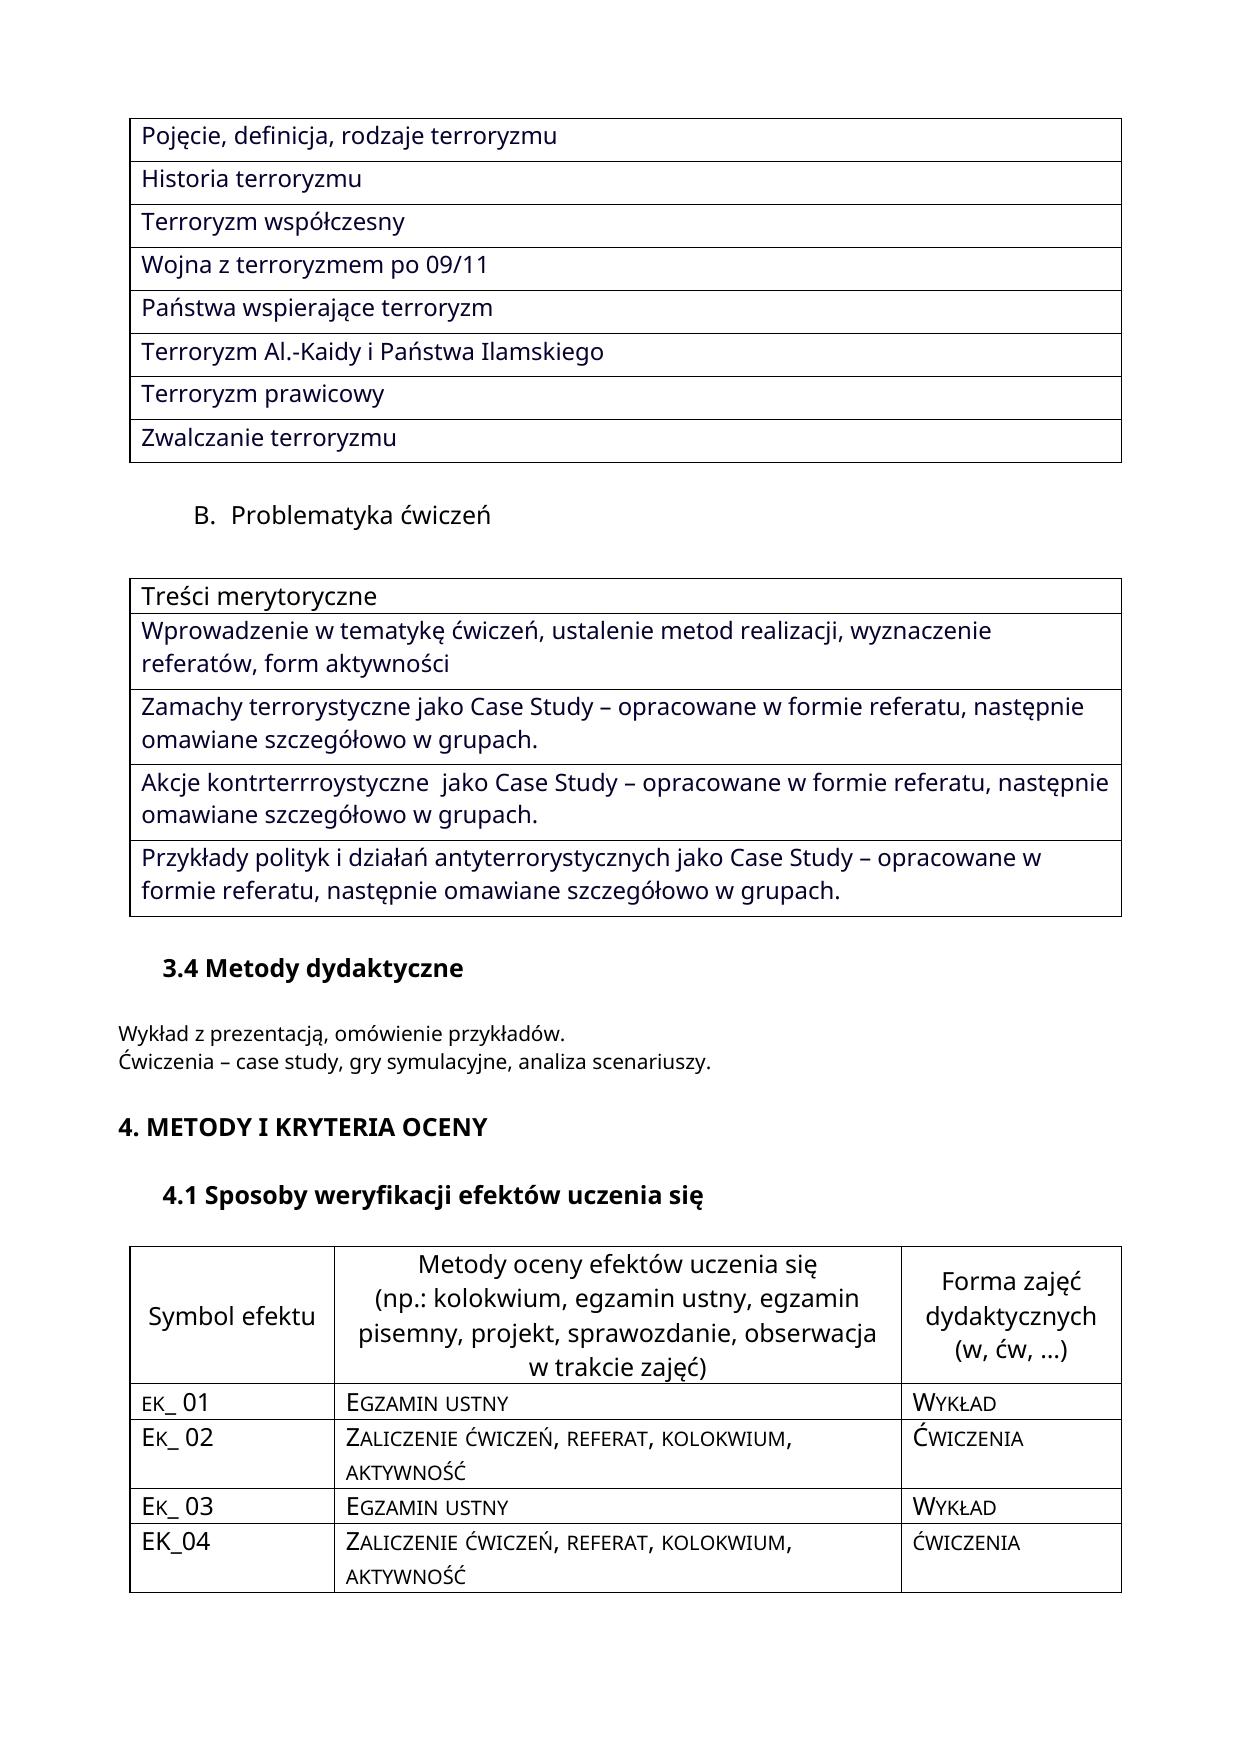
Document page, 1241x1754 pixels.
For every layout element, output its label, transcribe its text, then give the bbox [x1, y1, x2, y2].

table_cell Wykład [902, 1384, 1121, 1418]
table_cell Wykład [902, 1489, 1121, 1523]
list Problematyka ćwiczeń [193, 497, 1122, 531]
table_cell Egzamin ustny [335, 1489, 901, 1523]
table_cell Terroryzm Al.-Kaidy i Państwa Ilamskiego [131, 334, 1121, 376]
table_cell Wprowadzenie w tematykę ćwiczeń, ustalenie metod realizacji, wyznaczenie referatów, form aktywności [131, 614, 1121, 689]
table_cell Pojęcie, definicja, rodzaje terroryzmu [131, 119, 1121, 161]
text Wykład z prezentacją, omówienie przykładów. [118, 1019, 1122, 1047]
table_cell Egzamin ustny [335, 1384, 901, 1418]
table_header Metody oceny efektów uczenia się (np.: kolokwium, egzamin ustny, egzamin pisemny, projekt, sprawozdanie, obserwacja w trakcie zajęć) [335, 1247, 901, 1383]
table_cell Wojna z terroryzmem po 09/11 [131, 248, 1121, 290]
text 4.1 Sposoby weryfikacji efektów uczenia się [162, 1178, 1122, 1212]
table_cell Ek_ 02 [131, 1420, 334, 1488]
table_header Forma zajęć dydaktycznych (w, ćw, …) [902, 1247, 1121, 1383]
table_cell Akcje kontrterrroystyczne jako Case Study – opracowane w formie referatu, następnie omawiane szczegółowo w grupach. [131, 765, 1121, 840]
table_header Symbol efektu [131, 1247, 334, 1383]
table_cell Zaliczenie ćwiczeń, referat, kolokwium, aktywność [335, 1420, 901, 1488]
table_cell Historia terroryzmu [131, 162, 1121, 204]
table_cell Zamachy terrorystyczne jako Case Study – opracowane w formie referatu, następnie omawiane szczegółowo w grupach. [131, 690, 1121, 764]
text 4. METODY I KRYTERIA OCENY [118, 1110, 1122, 1144]
text Ćwiczenia – case study, gry symulacyjne, analiza scenariuszy. [118, 1047, 1122, 1076]
text 3.4 Metody dydaktyczne [162, 951, 1122, 985]
table_cell Przykłady polityk i działań antyterrorystycznych jako Case Study – opracowane w formie referatu, następnie omawiane szczegółowo w grupach. [131, 841, 1121, 916]
table_cell Zwalczanie terroryzmu [131, 420, 1121, 462]
table_cell Ćwiczenia [902, 1420, 1121, 1488]
table_cell Ek_ 03 [131, 1489, 334, 1523]
table_cell ćwiczenia [902, 1524, 1121, 1592]
table_cell Państwa wspierające terroryzm [131, 291, 1121, 333]
table_cell EK_04 [131, 1524, 334, 1592]
table_cell Zaliczenie ćwiczeń, referat, kolokwium, aktywność [335, 1524, 901, 1592]
table_cell Terroryzm współczesny [131, 205, 1121, 247]
table_cell ek_ 01 [131, 1384, 334, 1418]
table_header Treści merytoryczne [131, 579, 1121, 613]
table_cell Terroryzm prawicowy [131, 377, 1121, 419]
